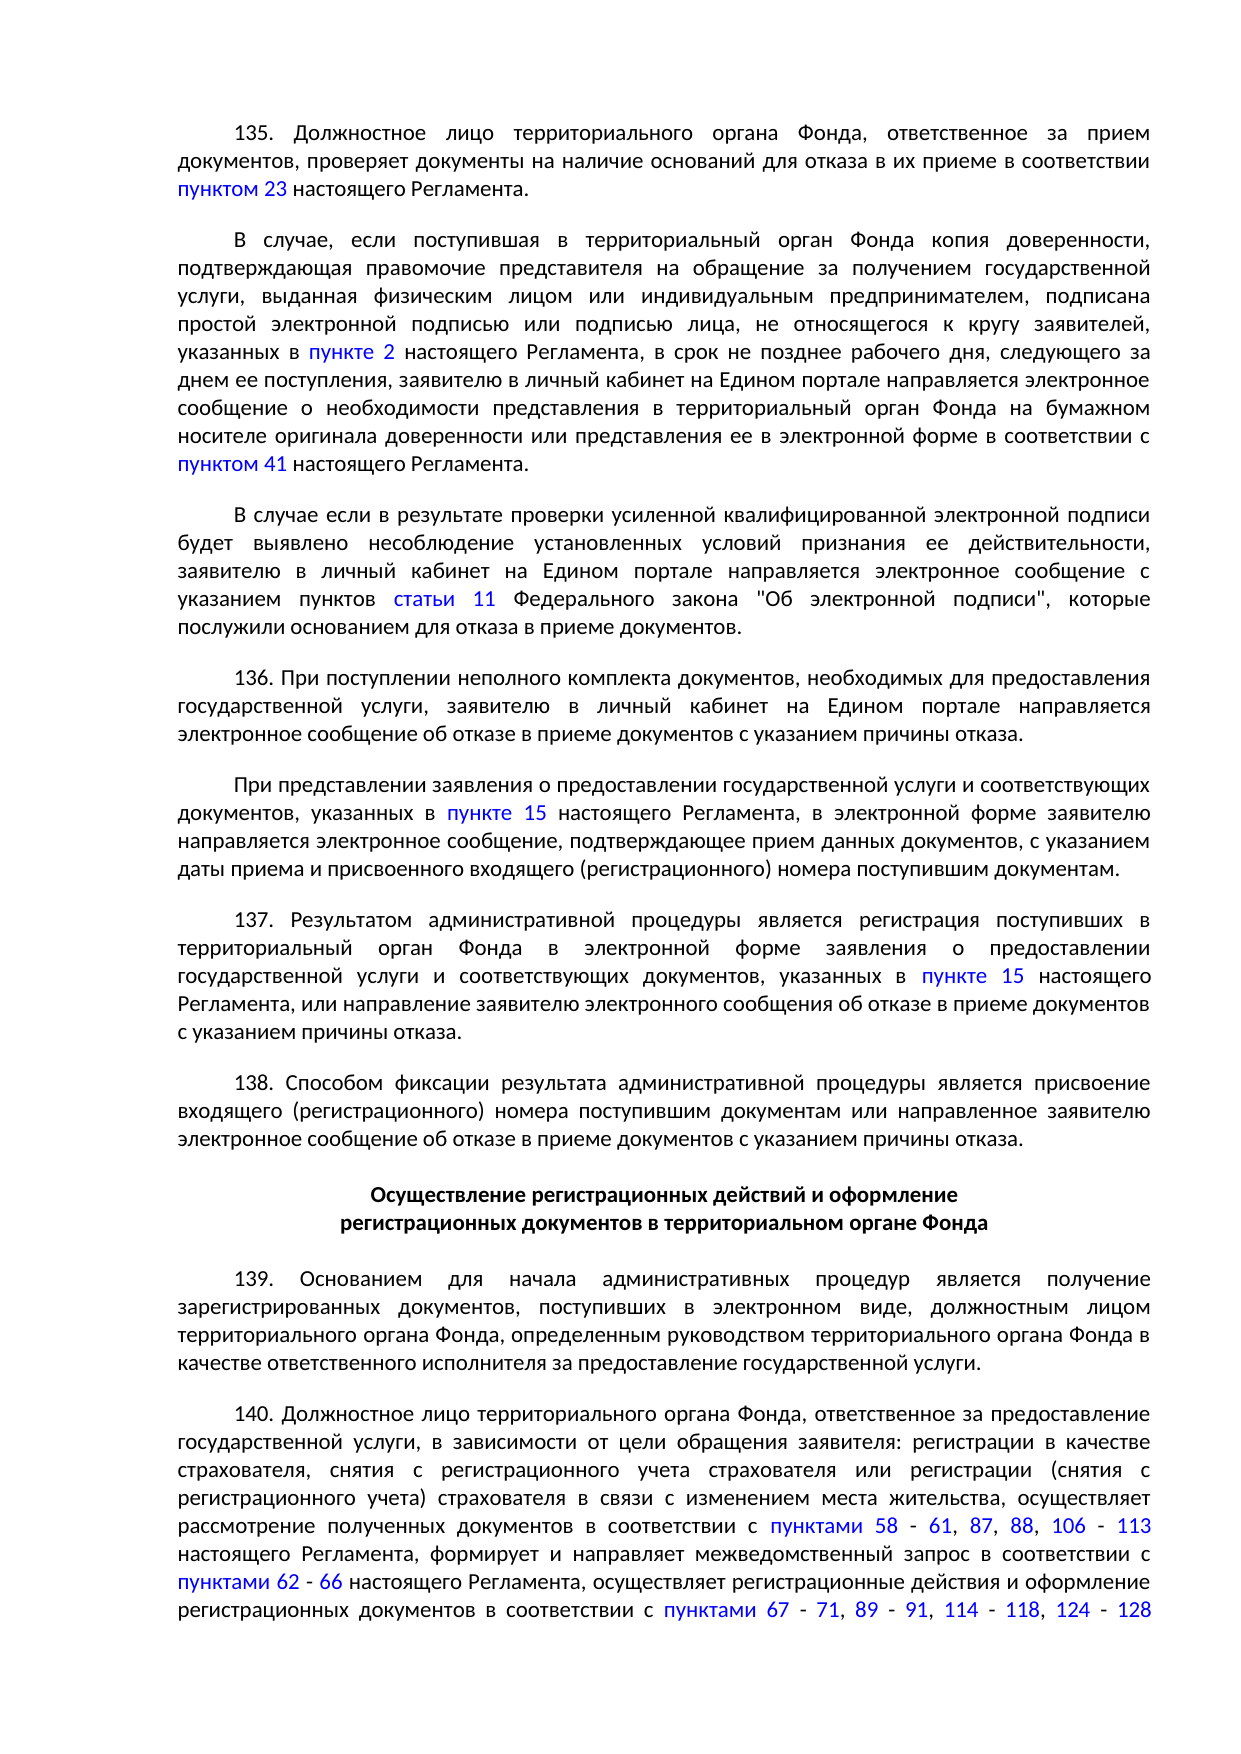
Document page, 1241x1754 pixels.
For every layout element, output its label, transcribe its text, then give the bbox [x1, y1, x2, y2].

text 138. Способом фиксации результата административной процедуры является присвоение входящего (регистрационного) номера поступившим документам или направленное заявителю электронное сообщение об отказе в приеме документов с указанием причины отказа. [177, 1068, 1152, 1152]
title регистрационных документов в территориальном органе Фонда [177, 1208, 1152, 1236]
text В случае если в результате проверки усиленной квалифицированной электронной подписи будет выявлено несоблюдение установленных условий признания ее действительности, заявителю в личный кабинет на Едином портале направляется электронное сообщение с указанием пунктов статьи 11 Федерального закона "Об электронной подписи", которые послужили основанием для отказа в приеме документов. [177, 500, 1152, 640]
text 137. Результатом административной процедуры является регистрация поступивших в территориальный орган Фонда в электронной форме заявления о предоставлении государственной услуги и соответствующих документов, указанных в пункте 15 настоящего Регламента, или направление заявителю электронного сообщения об отказе в приеме документов с указанием причины отказа. [177, 905, 1152, 1045]
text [177, 1399, 1152, 1623]
title Осуществление регистрационных действий и оформление [177, 1180, 1152, 1208]
text 136. При поступлении неполного комплекта документов, необходимых для предоставления государственной услуги, заявителю в личный кабинет на Едином портале направляется электронное сообщение об отказе в приеме документов с указанием причины отказа. [177, 663, 1152, 747]
text 139. Основанием для начала административных процедур является получение зарегистрированных документов, поступивших в электронном виде, должностным лицом территориального органа Фонда, определенным руководством территориального органа Фонда в качестве ответственного исполнителя за предоставление государственной услуги. [177, 1264, 1152, 1376]
text 135. Должностное лицо территориального органа Фонда, ответственное за прием документов, проверяет документы на наличие оснований для отказа в их приеме в соответствии пунктом 23 настоящего Регламента. [177, 118, 1152, 202]
text При представлении заявления о предоставлении государственной услуги и соответствующих документов, указанных в пункте 15 настоящего Регламента, в электронной форме заявителю направляется электронное сообщение, подтверждающее прием данных документов, с указанием даты приема и присвоенного входящего (регистрационного) номера поступившим документам. [177, 770, 1152, 882]
text В случае, если поступившая в территориальный орган Фонда копия доверенности, подтверждающая правомочие представителя на обращение за получением государственной услуги, выданная физическим лицом или индивидуальным предпринимателем, подписана простой электронной подписью или подписью лица, не относящегося к кругу заявителей, указанных в пункте 2 настоящего Регламента, в срок не позднее рабочего дня, следующего за днем ее поступления, заявителю в личный кабинет на Едином портале направляется электронное сообщение о необходимости представления в территориальный орган Фонда на бумажном носителе оригинала доверенности или представления ее в электронной форме в соответствии с пунктом 41 настоящего Регламента. [177, 225, 1152, 477]
